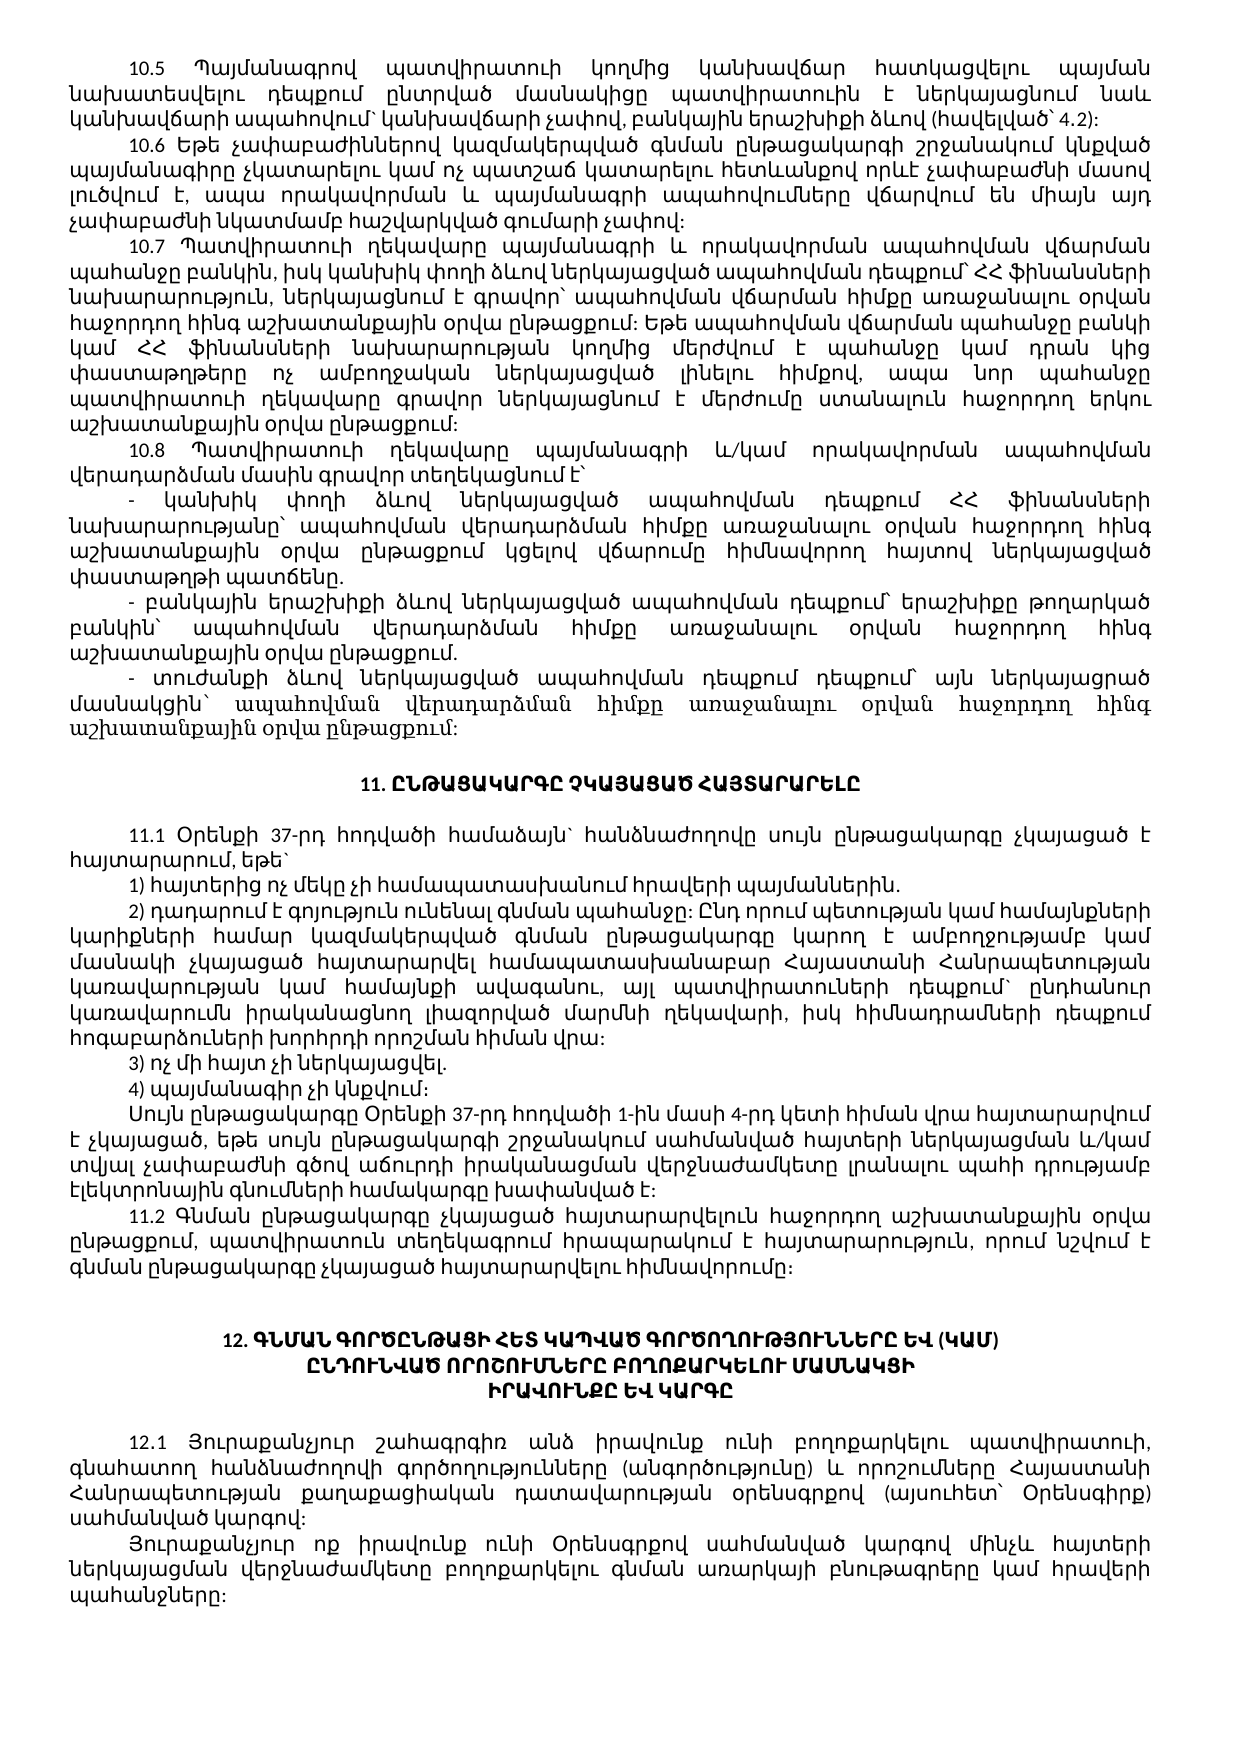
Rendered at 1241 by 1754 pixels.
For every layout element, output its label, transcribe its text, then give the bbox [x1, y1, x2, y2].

text - տուժանքի ձևով ներկայացված ապահովման դեպքում դեպքում՝ այն ներկայացրած մասնակցին՝ ապահովման վերադարձման հիմքը առաջանալու օրվան հաջորդող հինգ աշխատանքային օրվա ընթացքում: [69, 666, 1152, 740]
text 10.5 Պայմանագրով պատվիրատուի կողմից կանխավճար հատկացվելու պայման նախատեսվելու դեպքում ընտրված մասնակիցը պատվիրատուին է ներկայացնում նաև կանխավճարի ապահովում` կանխավճարի չափով, բանկային երաշխիքի ձևով (հավելված՝ 4․2): [69, 56, 1152, 132]
text 11. ԸՆԹԱՑԱԿԱՐԳԸ ՉԿԱՅԱՑԱԾ ՀԱՅՏԱՐԱՐԵԼԸ [69, 771, 1152, 796]
text 10.6 Եթե չափաբաժիններով կազմակերպված գնման ընթացակարգի շրջանակում կնքված պայմանագիրը չկատարելու կամ ոչ պատշաճ կատարելու հետևանքով որևէ չափաբաժնի մասով լուծվում է, ապա որակավորման և պայմանագրի ապահովումները վճարվում են միայն այդ չափաբաժնի նկատմամբ հաշվարկված գումարի չափով: [69, 132, 1152, 233]
text 1) հայտերից ոչ մեկը չի համապատասխանում հրավերի պայմաններին. [69, 873, 1152, 898]
text 4) պայմանագիր չի կնքվում։ [69, 1076, 1152, 1101]
text ԸՆԴՈՒՆՎԱԾ ՈՐՈՇՈՒՄՆԵՐԸ ԲՈՂՈՔԱՐԿԵԼՈՒ ՄԱՍՆԱԿՑԻ [69, 1353, 1152, 1378]
text Յուրաքանչյուր ոք իրավունք ունի Օրենսգրքով սահմանված կարգով մինչև հայտերի ներկայացման վերջնաժամկետը բողոքարկելու գնման առարկայի բնութագրերը կամ հրավերի պահանջները: [69, 1531, 1152, 1607]
text 12. ԳՆՄԱՆ ԳՈՐԾԸՆԹԱՑԻ ՀԵՏ ԿԱՊՎԱԾ ԳՈՐԾՈՂՈՒԹՅՈՒՆՆԵՐԸ ԵՎ (ԿԱՄ) [69, 1328, 1152, 1353]
text ԻՐԱՎՈՒՆՔԸ ԵՎ ԿԱՐԳԸ [69, 1378, 1152, 1404]
text 11.1 Օրենքի 37-րդ հոդվածի համաձայն` հանձնաժողովը սույն ընթացակարգը չկայացած է հայտարարում, եթե` [69, 822, 1152, 873]
text 12․1 Յուրաքանչյուր շահագրգիռ անձ իրավունք ունի բողոքարկելու պատվիրատուի, գնահատող հանձնաժողովի գործողությունները (անգործությունը) և որոշումները Հայաստանի Հանրապետության քաղաքացիական դատավարության օրենսգրքով (այսուհետ՝ Օրենսգիրք) սահմանված կարգով: [69, 1429, 1152, 1531]
text 10.7 Պատվիրատուի ղեկավարը պայմանագրի և որակավորման ապահովման վճարման պահանջը բանկին, իսկ կանխիկ փողի ձևով ներկայացված ապահովման դեպքում՝ ՀՀ ֆինանսների նախարարություն, ներկայացնում է գրավոր՝ ապահովման վճարման հիմքը առաջանալու օրվան հաջորդող հինգ աշխատանքային օրվա ընթացքում: Եթե ապահովման վճարման պահանջը բանկի կամ ՀՀ ֆինանսների նախարարության կողմից մերժվում է պահանջը կամ դրան կից փաստաթղթերը ոչ ամբողջական ներկայացված լինելու հիմքով, ապա նոր պահանջը պատվիրատուի ղեկավարը գրավոր ներկայացնում է մերժումը ստանալուն հաջորդող երկու աշխատանքային օրվա ընթացքում: [69, 233, 1152, 437]
text 2) դադարում է գոյություն ունենալ գնման պահանջը: Ընդ որում պետության կամ համայնքների կարիքների համար կազմակերպված գնման ընթացակարգը կարող է ամբողջությամբ կամ մասնակի չկայացած հայտարարվել համապատասխանաբար Հայաստանի Հանրապետության կառավարության կամ համայնքի ավագանու, այլ պատվիրատուների դեպքում` ընդհանուր կառավարումն իրականացնող լիազորված մարմնի ղեկավարի, իսկ հիմնադրամների դեպքում հոգաբարձուների խորհրդի որոշման հիման վրա: [69, 898, 1152, 1051]
text Սույն ընթացակարգը Օրենքի 37-րդ հոդվածի 1-ին մասի 4-րդ կետի հիման վրա հայտարարվում է չկայացած, եթե սույն ընթացակարգի շրջանակում սահմանված հայտերի ներկայացման և/կամ տվյալ չափաբաժնի գծով աճուրդի իրականացման վերջնաժամկետը լրանալու պահի դրությամբ էլեկտրոնային գնումների համակարգը խափանված է: [69, 1101, 1152, 1203]
text - կանխիկ փողի ձևով ներկայացված ապահովման դեպքում ՀՀ ֆինանսների նախարարությանը՝ ապահովման վերադարձման հիմքը առաջանալու օրվան հաջորդող հինգ աշխատանքային օրվա ընթացքում կցելով վճարումը հիմնավորող հայտով ներկայացված փաստաթղթի պատճենը. [69, 488, 1152, 589]
text - բանկային երաշխիքի ձևով ներկայացված ապահովման դեպքում՝ երաշխիքը թողարկած բանկին՝ ապահովման վերադարձման հիմքը առաջանալու օրվան հաջորդող հինգ աշխատանքային օրվա ընթացքում. [69, 589, 1152, 666]
text 10.8 Պատվիրատուի ղեկավարը պայմանագրի և/կամ որակավորման ապահովման վերադարձման մասին գրավոր տեղեկացնում է՝ [69, 437, 1152, 488]
text 3) ոչ մի հայտ չի ներկայացվել. [69, 1051, 1152, 1076]
text 11.2 Գնման ընթացակարգը չկայացած հայտարարվելուն հաջորդող աշխատանքային օրվա ընթացքում, պատվիրատուն տեղեկագրում հրապարակում է հայտարարություն, որում նշվում է գնման ընթացակարգը չկայացած հայտարարվելու հիմնավորումը։ [69, 1203, 1152, 1279]
